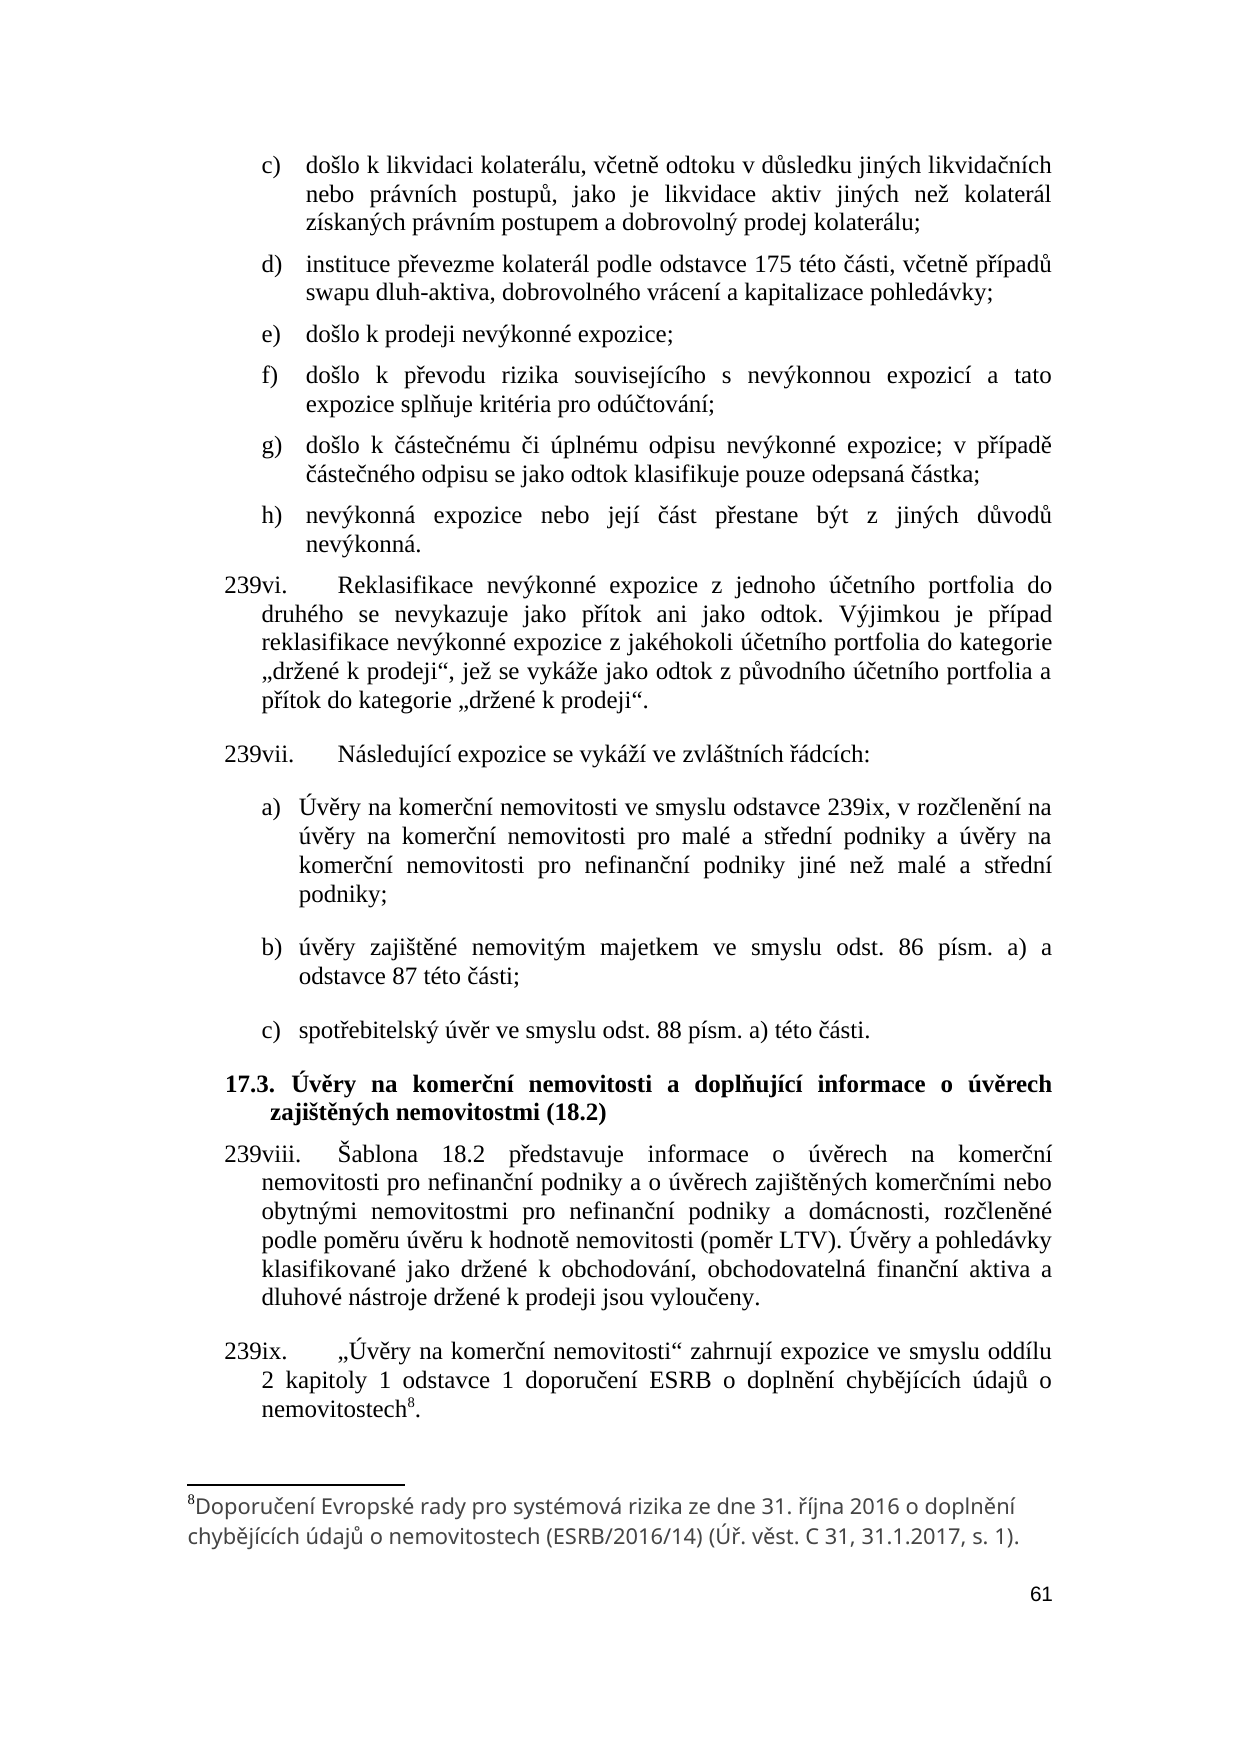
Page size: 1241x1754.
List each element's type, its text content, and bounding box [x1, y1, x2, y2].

list instituce převezme kolaterál podle odstavce 175 této části, včetně případů swapu dluh-aktiva, dobrovolného vrácení a kapitalizace pohledávky; [261, 249, 1053, 306]
list spotřebitelský úvěr ve smyslu odst. 88 písm. a) této části. [261, 1015, 1053, 1044]
list došlo k prodeji nevýkonné expozice; [261, 319, 1053, 347]
list nevýkonná expozice nebo její část přestane být z jiných důvodů nevýkonná. [261, 500, 1053, 557]
subtitle Úvěry na komerční nemovitosti a doplňující informace o úvěrech zajištěných nemovitostmi (18.2) [225, 1069, 1053, 1126]
list 239ix. „Úvěry na komerční nemovitosti“ zahrnují expozice ve smyslu oddílu 2 kapitoly 1 odstavce 1 doporučení ESRB o doplnění chybějících údajů o nemovitostech. [224, 1336, 1053, 1422]
list Úvěry na komerční nemovitosti ve smyslu odstavce 239ix, v rozčlenění na úvěry na komerční nemovitosti pro malé a střední podniky a úvěry na komerční nemovitosti pro nefinanční podniky jiné než malé a střední podniky; [261, 792, 1053, 907]
list 239vii. Následující expozice se vykáží ve zvláštních řádcích: [224, 739, 1053, 767]
list došlo k převodu rizika souvisejícího s nevýkonnou expozicí a tato expozice splňuje kritéria pro odúčtování; [261, 360, 1053, 417]
list došlo k částečnému či úplnému odpisu nevýkonné expozice; v případě částečného odpisu se jako odtok klasifikuje pouze odepsaná částka; [261, 430, 1053, 487]
list došlo k likvidaci kolaterálu, včetně odtoku v důsledku jiných likvidačních nebo právních postupů, jako je likvidace aktiv jiných než kolaterál získaných právním postupem a dobrovolný prodej kolaterálu; [261, 150, 1053, 236]
list 239viii. Šablona 18.2 představuje informace o úvěrech na komerční nemovitosti pro nefinanční podniky a o úvěrech zajištěných komerčními nebo obytnými nemovitostmi pro nefinanční podniky a domácnosti, rozčleněné podle poměru úvěru k hodnotě nemovitosti (poměr LTV). Úvěry a pohledávky klasifikované jako držené k obchodování, obchodovatelná finanční aktiva a dluhové nástroje držené k prodeji jsou vyloučeny. [224, 1139, 1053, 1311]
list 239vi. Reklasifikace nevýkonné expozice z jednoho účetního portfolia do druhého se nevykazuje jako přítok ani jako odtok. Výjimkou je případ reklasifikace nevýkonné expozice z jakéhokoli účetního portfolia do kategorie „držené k prodeji“, jež se vykáže jako odtok z původního účetního portfolia a přítok do kategorie „držené k prodeji“. [224, 570, 1053, 714]
list úvěry zajištěné nemovitým majetkem ve smyslu odst. 86 písm. a) a odstavce 87 této části; [261, 932, 1053, 990]
